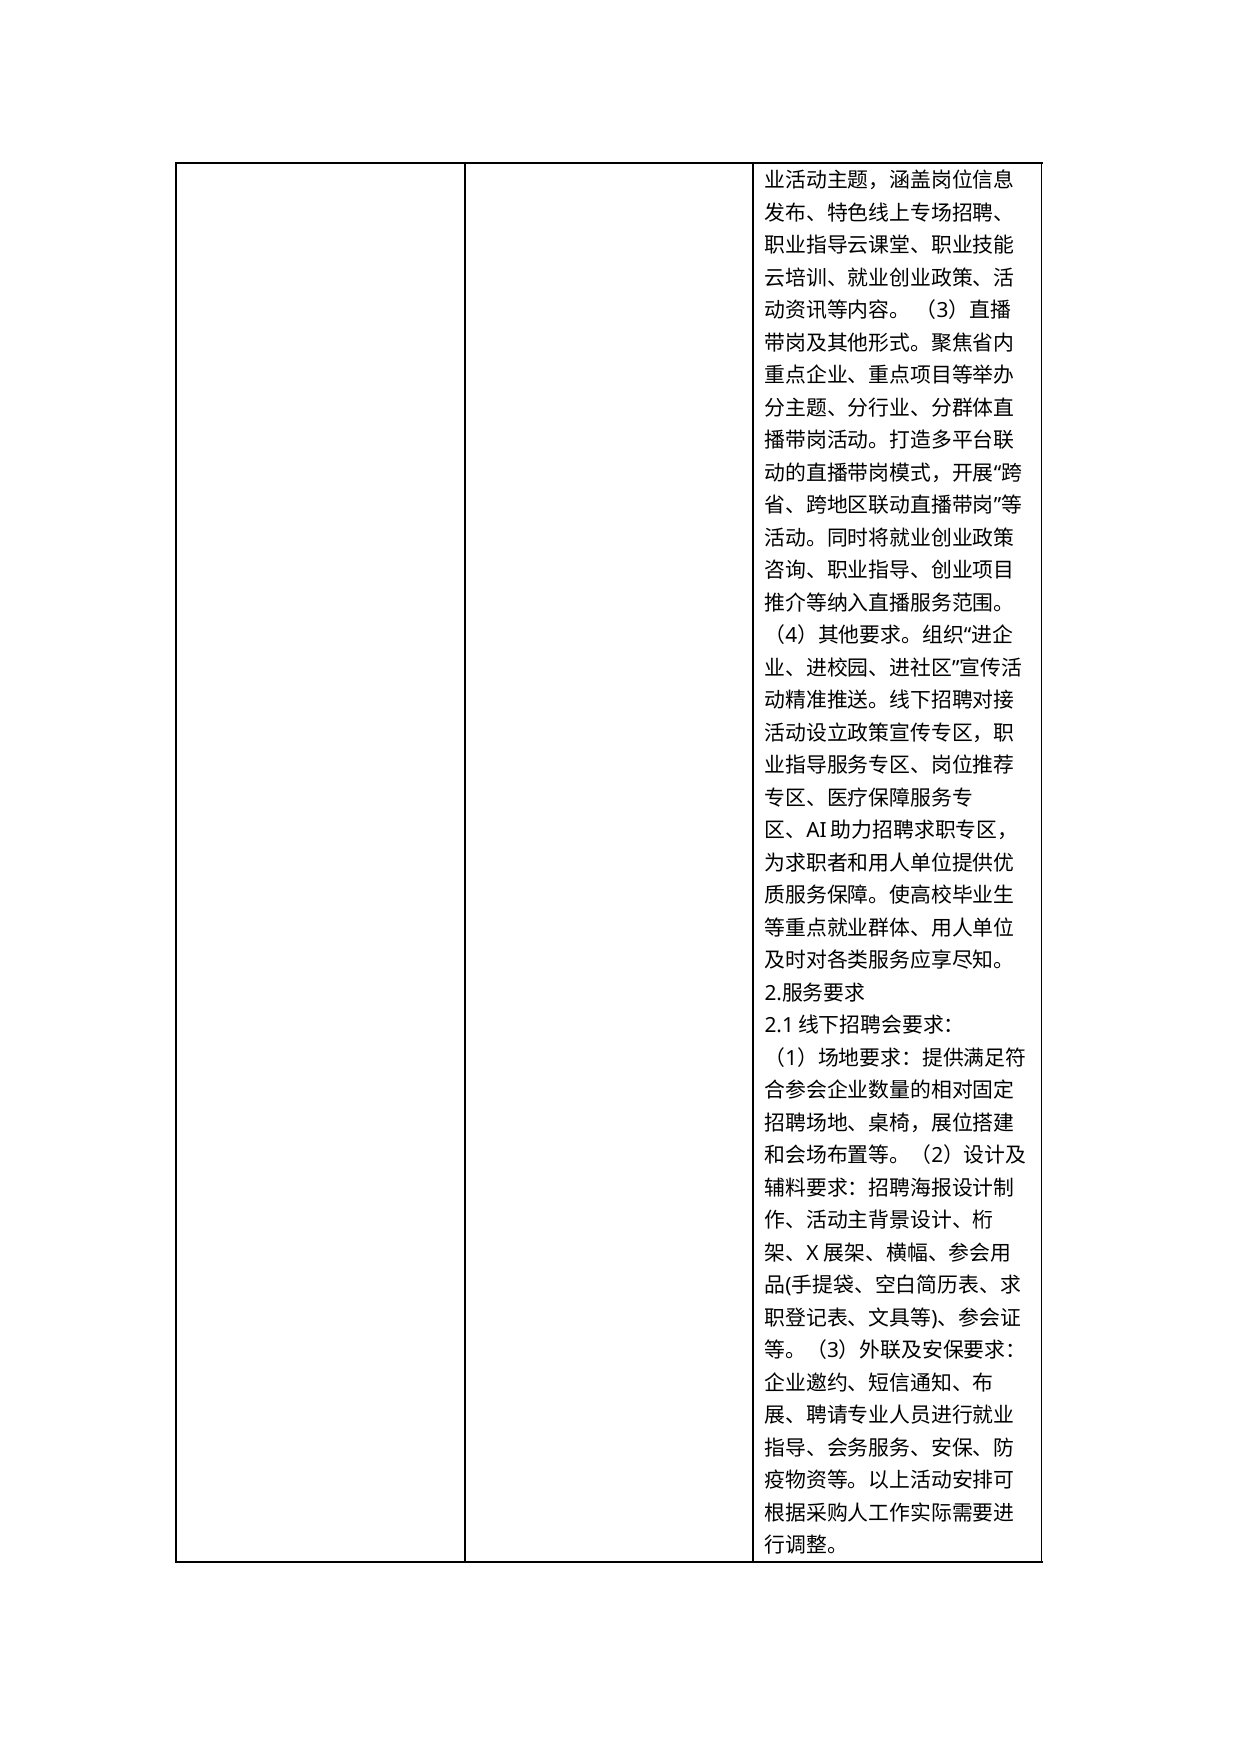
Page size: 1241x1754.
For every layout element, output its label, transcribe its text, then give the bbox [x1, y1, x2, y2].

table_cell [754, 164, 1041, 1561]
table_cell ★ [466, 164, 752, 1561]
table_cell 2 [177, 164, 464, 1561]
